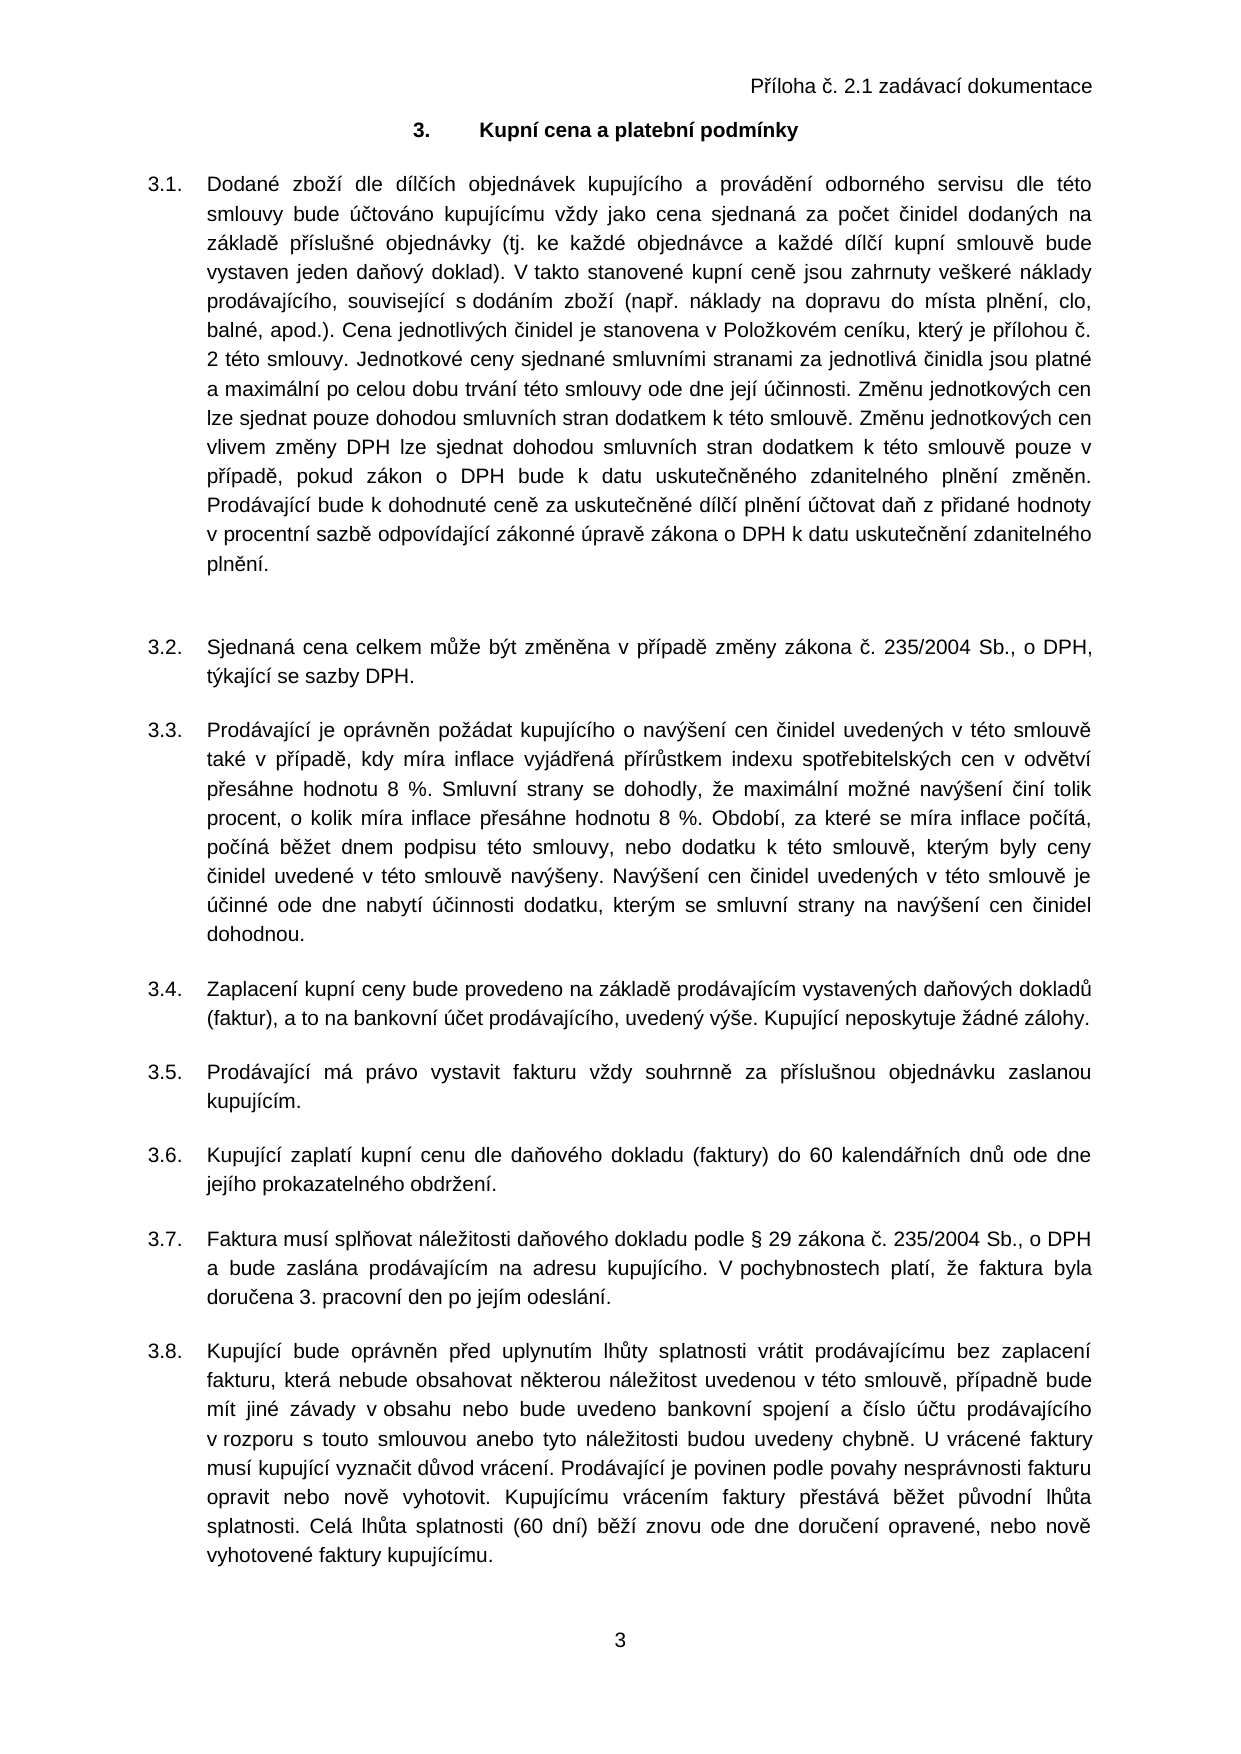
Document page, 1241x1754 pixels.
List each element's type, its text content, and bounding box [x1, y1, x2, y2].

list Faktura musí splňovat náležitosti daňového dokladu podle § 29 zákona č. 235/2004 Sb., o DPH a bude zaslána prodávajícím na adresu kupujícího. V pochybnostech platí, že faktura byla doručena 3. pracovní den po jejím odeslání. [148, 1221, 1093, 1309]
list Prodávající má právo vystavit fakturu vždy souhrnně za příslušnou objednávku zaslanou kupujícím. [148, 1054, 1093, 1113]
list Kupní cena a platební podmínky [110, 118, 1093, 142]
list Zaplacení kupní ceny bude provedeno na základě prodávajícím vystavených daňových dokladů (faktur), a to na bankovní účet prodávajícího, uvedený výše. Kupující neposkytuje žádné zálohy. [148, 971, 1093, 1029]
list Dodané zboží dle dílčích objednávek kupujícího a provádění odborného servisu dle této smlouvy bude účtováno kupujícímu vždy jako cena sjednaná za počet činidel dodaných na základě příslušné objednávky (tj. ke každé objednávce a každé dílčí kupní smlouvě bude vystaven jeden daňový doklad). V takto stanovené kupní ceně jsou zahrnuty veškeré náklady prodávajícího, související s dodáním zboží (např. náklady na dopravu do místa plnění, clo, balné, apod.). Cena jednotlivých činidel je stanovena v Položkovém ceníku, který je přílohou č. 2 této smlouvy. Jednotkové ceny sjednané smluvními stranami za jednotlivá činidla jsou platné a maximální po celou dobu trvání této smlouvy ode dne její účinnosti. Změnu jednotkových cen lze sjednat pouze dohodou smluvních stran dodatkem k této smlouvě. Změnu jednotkových cen vlivem změny DPH lze sjednat dohodou smluvních stran dodatkem k této smlouvě pouze v případě, pokud zákon o DPH bude k datu uskutečněného zdanitelného plnění změněn. Prodávající bude k dohodnuté ceně za uskutečněné dílčí plnění účtovat daň z přidané hodnoty v procentní sazbě odpovídající zákonné úpravě zákona o DPH k datu uskutečnění zdanitelného plnění. [148, 167, 1093, 575]
list Kupující zaplatí kupní cenu dle daňového dokladu (faktury) do 60 kalendářních dnů ode dne jejího prokazatelného obdržení. [148, 1138, 1093, 1196]
list Prodávající je oprávněn požádat kupujícího o navýšení cen činidel uvedených v této smlouvě také v případě, kdy míra inflace vyjádřená přírůstkem indexu spotřebitelských cen v odvětví přesáhne hodnotu 8 %. Smluvní strany se dohodly, že maximální možné navýšení činí tolik procent, o kolik míra inflace přesáhne hodnotu 8 %. Období, za které se míra inflace počítá, počíná běžet dnem podpisu této smlouvy, nebo dodatku k této smlouvě, kterým byly ceny činidel uvedené v této smlouvě navýšeny. Navýšení cen činidel uvedených v této smlouvě je účinné ode dne nabytí účinnosti dodatku, kterým se smluvní strany na navýšení cen činidel dohodnou. [148, 713, 1093, 946]
list Kupující bude oprávněn před uplynutím lhůty splatnosti vrátit prodávajícímu bez zaplacení fakturu, která nebude obsahovat některou náležitost uvedenou v této smlouvě, případně bude mít jiné závady v obsahu nebo bude uvedeno bankovní spojení a číslo účtu prodávajícího v rozporu s touto smlouvou anebo tyto náležitosti budou uvedeny chybně. U vrácené faktury musí kupující vyznačit důvod vrácení. Prodávající je povinen podle povahy nesprávnosti fakturu opravit nebo nově vyhotovit. Kupujícímu vrácením faktury přestává běžet původní lhůta splatnosti. Celá lhůta splatnosti (60 dní) běží znovu ode dne doručení opravené, nebo nově vyhotovené faktury kupujícímu. [148, 1334, 1093, 1567]
list Sjednaná cena celkem může být změněna v případě změny zákona č. 235/2004 Sb., o DPH, týkající se sazby DPH. [148, 629, 1093, 688]
